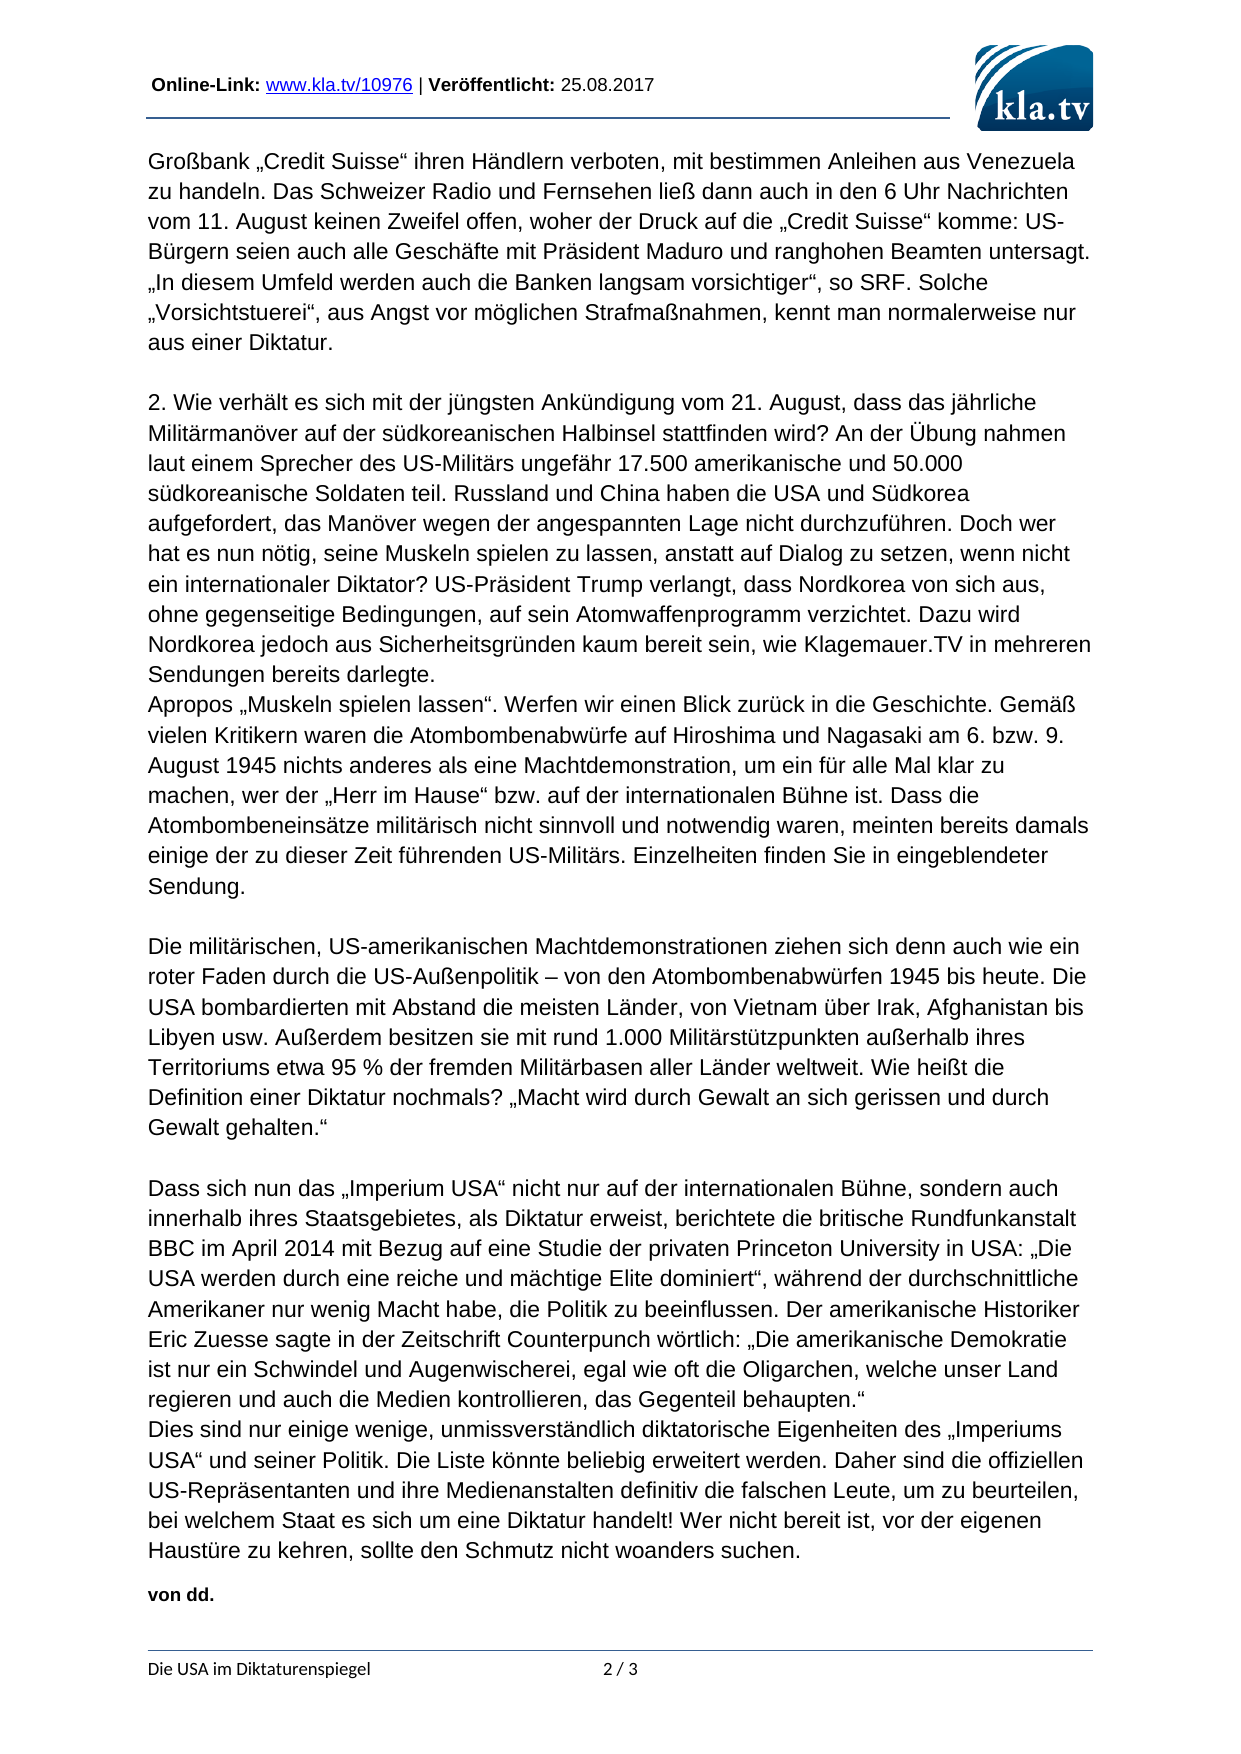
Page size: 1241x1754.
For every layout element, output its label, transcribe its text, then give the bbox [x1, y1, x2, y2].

text von dd. [148, 1584, 1093, 1606]
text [148, 148, 1093, 1563]
